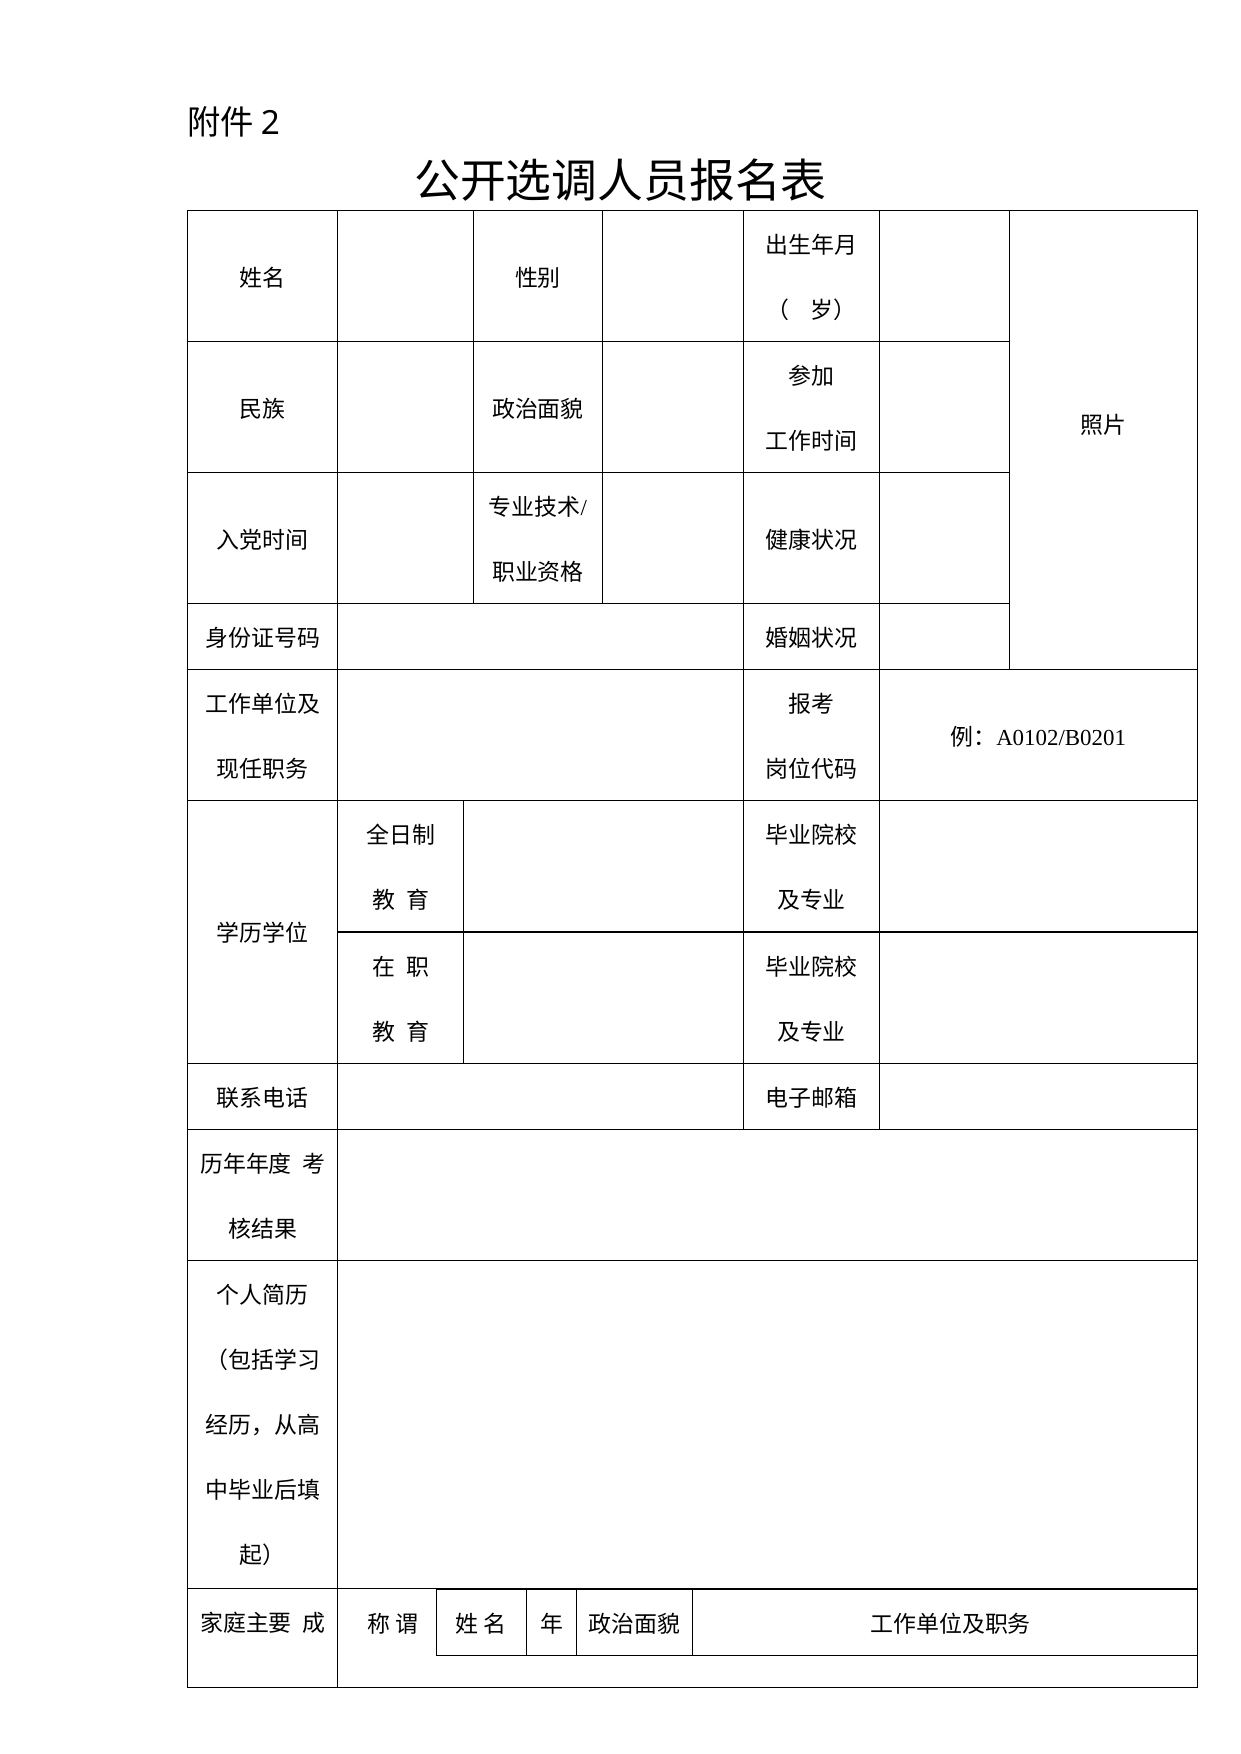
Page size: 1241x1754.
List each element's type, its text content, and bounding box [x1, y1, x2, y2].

table_cell [880, 342, 1009, 472]
table_cell [880, 933, 1197, 1062]
table_cell [338, 473, 473, 603]
table_cell 政治面貌 [474, 342, 602, 472]
table_cell 历年年度 考核结果 [188, 1130, 337, 1259]
table_cell 学历学位 [188, 801, 337, 1062]
table_cell 全日制 教 育 [338, 801, 463, 931]
table_header [338, 211, 473, 341]
table_cell [603, 342, 743, 472]
table_cell [338, 1130, 1197, 1259]
table_cell 毕业院校 及专业 [744, 801, 879, 931]
table_cell 民族 [188, 342, 337, 472]
table_header 出生年月 （ 岁） [744, 211, 879, 341]
table_cell [603, 473, 743, 603]
table_header [880, 211, 1009, 341]
table_cell [464, 801, 743, 931]
table_cell 电子邮箱 [744, 1064, 879, 1128]
table_cell [880, 473, 1009, 603]
table_header 照片 [1010, 211, 1197, 669]
text 公开选调人员报名表 [187, 144, 1053, 210]
table_cell 参加 工作时间 [744, 342, 879, 472]
table_cell 入党时间 [188, 473, 337, 603]
table_cell 个人简历（包括学习经历，从高中毕业后填起） [188, 1261, 337, 1588]
table_cell [880, 801, 1197, 931]
table_cell 健康状况 [744, 473, 879, 603]
table_header 姓名 [188, 211, 337, 341]
table_cell 联系电话 [188, 1064, 337, 1128]
table_cell [338, 342, 473, 472]
table_cell 在 职 教 育 [338, 933, 463, 1062]
table_cell 婚姻状况 [744, 604, 879, 669]
table_cell 工作单位及现任职务 [188, 670, 337, 800]
text 附件2 [187, 95, 1053, 144]
table_cell 身份证号码 [188, 604, 337, 669]
table_cell [880, 1064, 1197, 1128]
table_cell [464, 933, 743, 1062]
table_cell 家庭主要 成员及社会关系 [188, 1589, 337, 1687]
table_header [603, 211, 743, 341]
table_cell 专业技术/职业资格 [474, 473, 602, 603]
table_cell [338, 670, 743, 800]
table_header 性别 [474, 211, 602, 341]
table_cell 例：A0102/B0201 [880, 670, 1197, 800]
table_cell [338, 1589, 1197, 1687]
table_cell [338, 604, 743, 669]
table_cell [338, 1064, 743, 1128]
table_cell 报考 岗位代码 [744, 670, 879, 800]
table_cell [338, 1261, 1197, 1588]
table_cell [880, 604, 1009, 669]
table_cell 毕业院校 及专业 [744, 933, 879, 1062]
